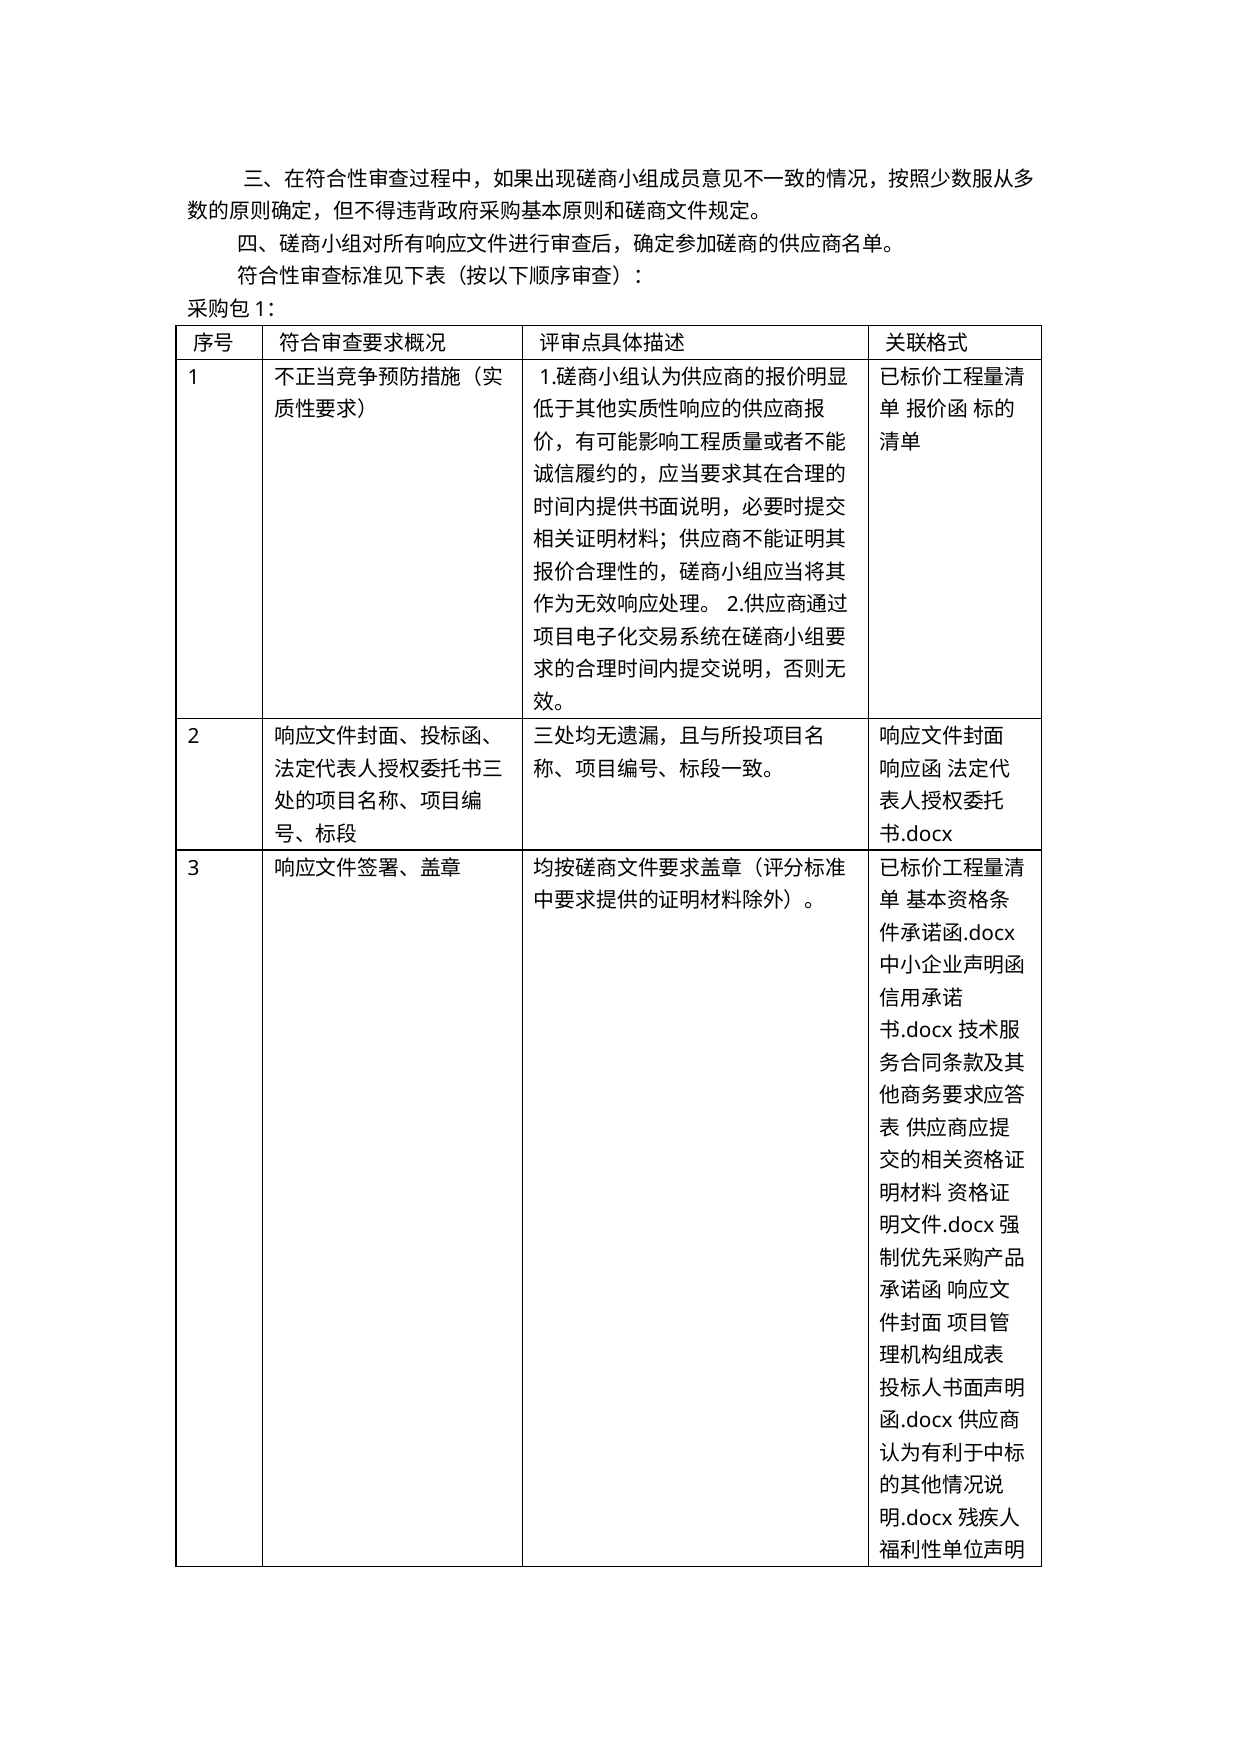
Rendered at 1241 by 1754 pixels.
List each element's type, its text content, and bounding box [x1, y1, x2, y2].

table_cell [523, 851, 868, 1566]
table_cell 响应文件封面、投标函、法定代表人授权委托书三处的项目名称、项目编号、标段 [263, 719, 522, 849]
text 三、在符合性审查过程中，如果出现磋商小组成员意见不一致的情况，按照少数服从多数的原则确定，但不得违背政府采购基本原则和磋商文件规定。 [187, 162, 1053, 227]
table_cell 不正当竞争预防措施（实质性要求） [263, 360, 522, 718]
table_cell 响应文件签署、盖章 [263, 851, 522, 1566]
text 四、磋商小组对所有响应文件进行审查后，确定参加磋商的供应商名单。 [187, 227, 1053, 259]
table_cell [869, 851, 1041, 1566]
table_cell 1 [177, 360, 262, 718]
table_cell 2 [177, 719, 262, 849]
table_cell 三处均无遗漏，且与所投项目名称、项目编号、标段一致。 [523, 719, 868, 849]
table_cell 已标价工程量清单 报价函 标的清单 [869, 360, 1041, 718]
table_header 序号 [177, 326, 262, 358]
table_header 符合审查要求概况 [263, 326, 522, 358]
table_cell 3 [177, 851, 262, 1566]
table_cell 响应文件封面 响应函 法定代表人授权委托书.docx [869, 719, 1041, 849]
text 符合性审查标准见下表（按以下顺序审查）： [187, 259, 1053, 292]
table_header 评审点具体描述 [523, 326, 868, 358]
table_header 关联格式 [869, 326, 1041, 358]
text 采购包1： [187, 292, 1053, 324]
table_cell 1.磋商小组认为供应商的报价明显低于其他实质性响应的供应商报价，有可能影响工程质量或者不能诚信履约的，应当要求其在合理的时间内提供书面说明，必要时提交相关证明材料；供应商不能证明其报价合理性的，磋商小组应当将其作为无效响应处理。 2.供应商通过项目电子化交易系统在磋商小组要求的合理时间内提交说明，否则无效。 [523, 360, 868, 718]
